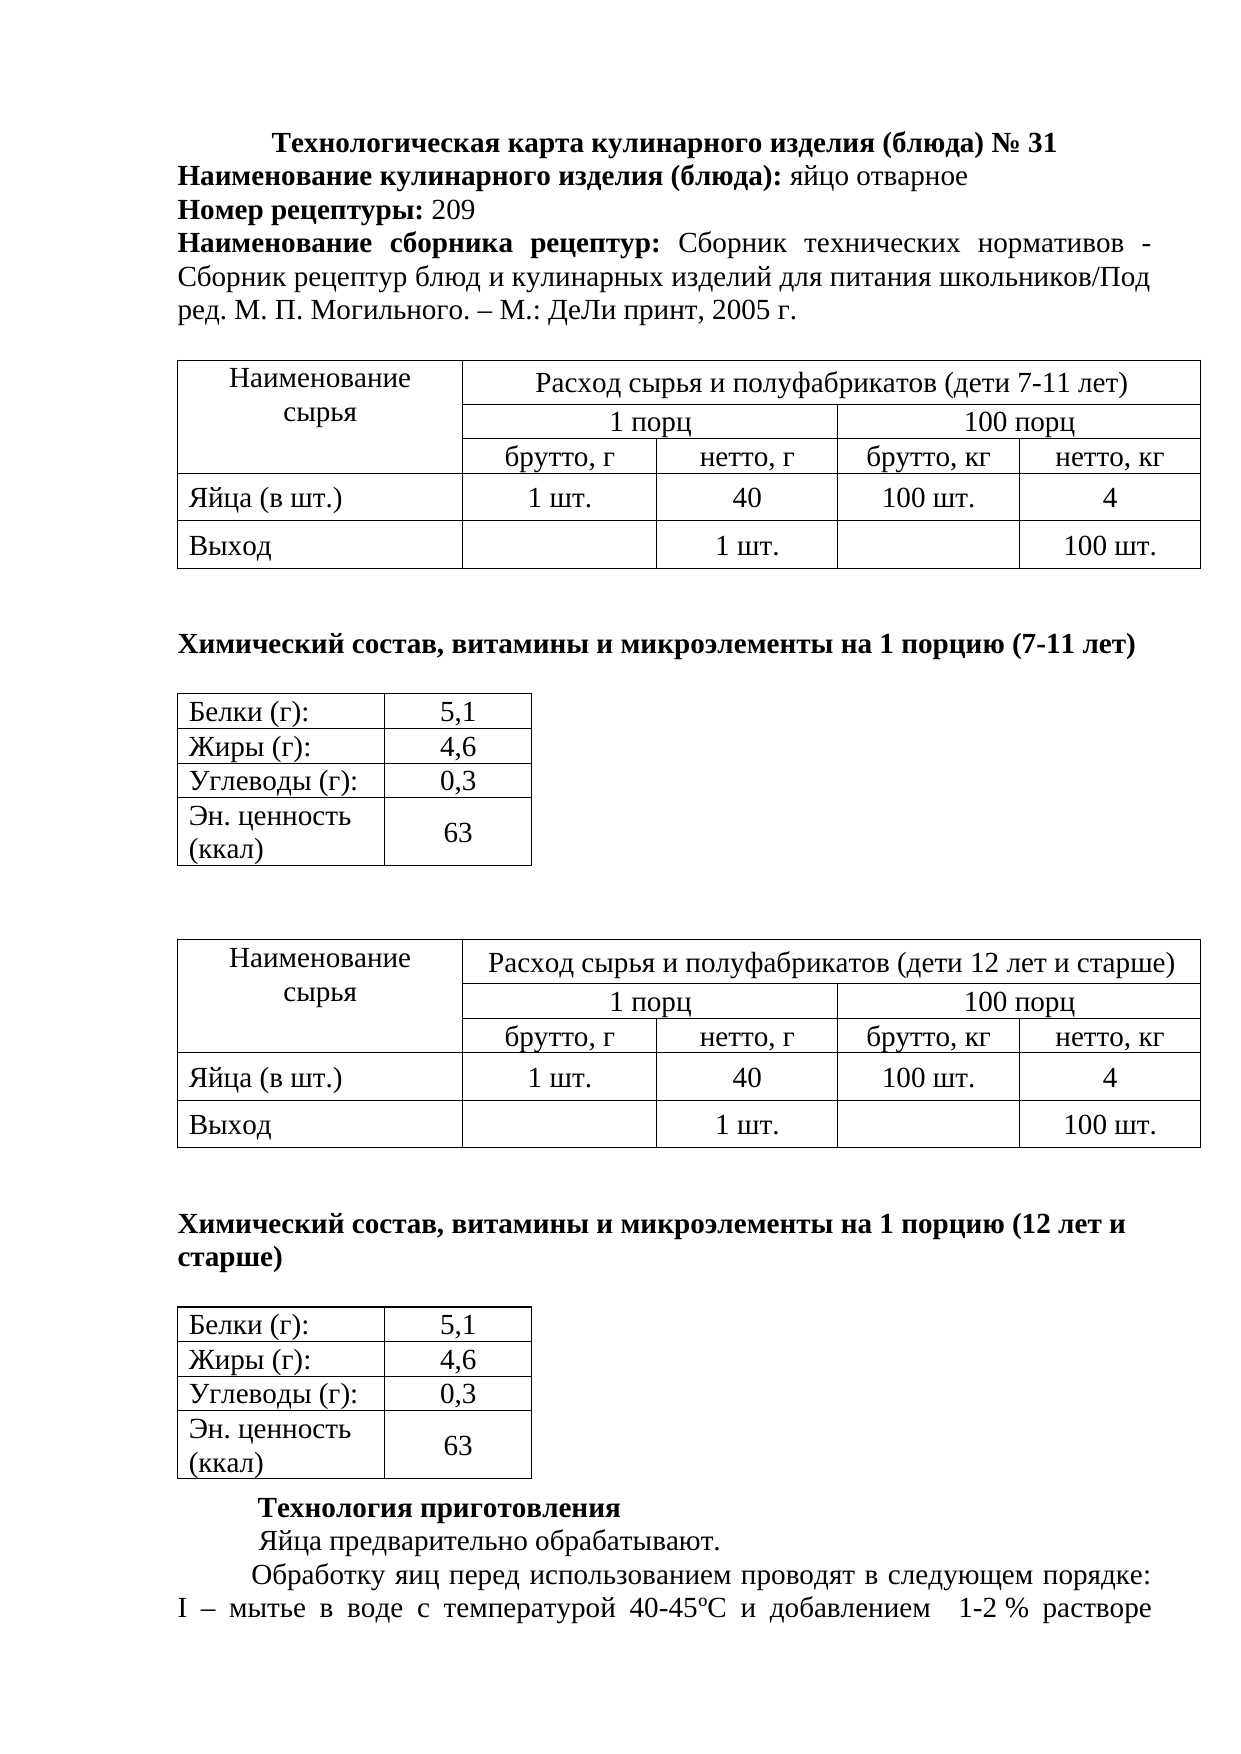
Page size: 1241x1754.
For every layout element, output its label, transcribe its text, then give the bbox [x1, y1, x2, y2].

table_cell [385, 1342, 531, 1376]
text Номер рецептуры: 209 [177, 192, 1152, 225]
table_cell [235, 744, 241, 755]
text Технология приготовления [177, 1490, 1152, 1523]
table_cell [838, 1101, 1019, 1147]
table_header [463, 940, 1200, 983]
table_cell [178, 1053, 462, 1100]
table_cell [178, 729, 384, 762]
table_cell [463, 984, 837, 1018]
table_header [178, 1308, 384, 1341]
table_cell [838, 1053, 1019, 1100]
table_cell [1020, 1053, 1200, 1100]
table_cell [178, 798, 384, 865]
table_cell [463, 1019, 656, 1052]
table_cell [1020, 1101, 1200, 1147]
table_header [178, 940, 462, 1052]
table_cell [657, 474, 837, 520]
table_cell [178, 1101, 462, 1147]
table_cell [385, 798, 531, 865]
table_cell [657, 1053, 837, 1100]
text Наименование кулинарного изделия (блюда): яйцо отварное [177, 158, 1152, 192]
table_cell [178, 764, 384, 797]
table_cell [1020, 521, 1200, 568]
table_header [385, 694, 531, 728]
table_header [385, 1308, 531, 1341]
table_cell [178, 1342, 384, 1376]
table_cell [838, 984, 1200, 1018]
text Технологическая карта кулинарного изделия (блюда) № 31 [177, 125, 1152, 158]
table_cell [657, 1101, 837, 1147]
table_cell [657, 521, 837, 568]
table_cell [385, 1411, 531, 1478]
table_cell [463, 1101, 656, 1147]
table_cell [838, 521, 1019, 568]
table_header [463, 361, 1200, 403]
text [177, 1557, 1152, 1624]
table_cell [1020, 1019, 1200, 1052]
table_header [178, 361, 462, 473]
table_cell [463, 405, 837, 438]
text Химический состав, витамины и микроэлементы на 1 порцию (7-11 лет) [177, 626, 1152, 660]
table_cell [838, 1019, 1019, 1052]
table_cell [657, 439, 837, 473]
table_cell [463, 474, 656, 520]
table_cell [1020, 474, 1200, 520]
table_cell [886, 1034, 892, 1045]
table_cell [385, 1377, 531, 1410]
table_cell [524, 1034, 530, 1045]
text Наименование сборника рецептур: Сборник технических нормативов - Сборник рецептур блюд и кулинарных изделий для питания школьников/Под ред. М. П. Могильного. – М.: ДеЛи принт, . [177, 225, 1152, 326]
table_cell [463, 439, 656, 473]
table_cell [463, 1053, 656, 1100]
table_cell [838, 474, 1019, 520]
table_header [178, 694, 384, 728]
text Химический состав, витамины и микроэлементы на 1 порцию (12 лет и старше) [177, 1206, 1152, 1273]
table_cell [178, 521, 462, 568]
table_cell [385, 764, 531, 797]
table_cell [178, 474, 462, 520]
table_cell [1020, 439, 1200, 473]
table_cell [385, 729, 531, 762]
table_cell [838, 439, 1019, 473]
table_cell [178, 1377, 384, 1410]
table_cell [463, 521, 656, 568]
text Яйца предварительно обрабатывают. [177, 1523, 1152, 1557]
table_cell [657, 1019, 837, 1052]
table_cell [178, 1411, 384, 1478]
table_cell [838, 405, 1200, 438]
